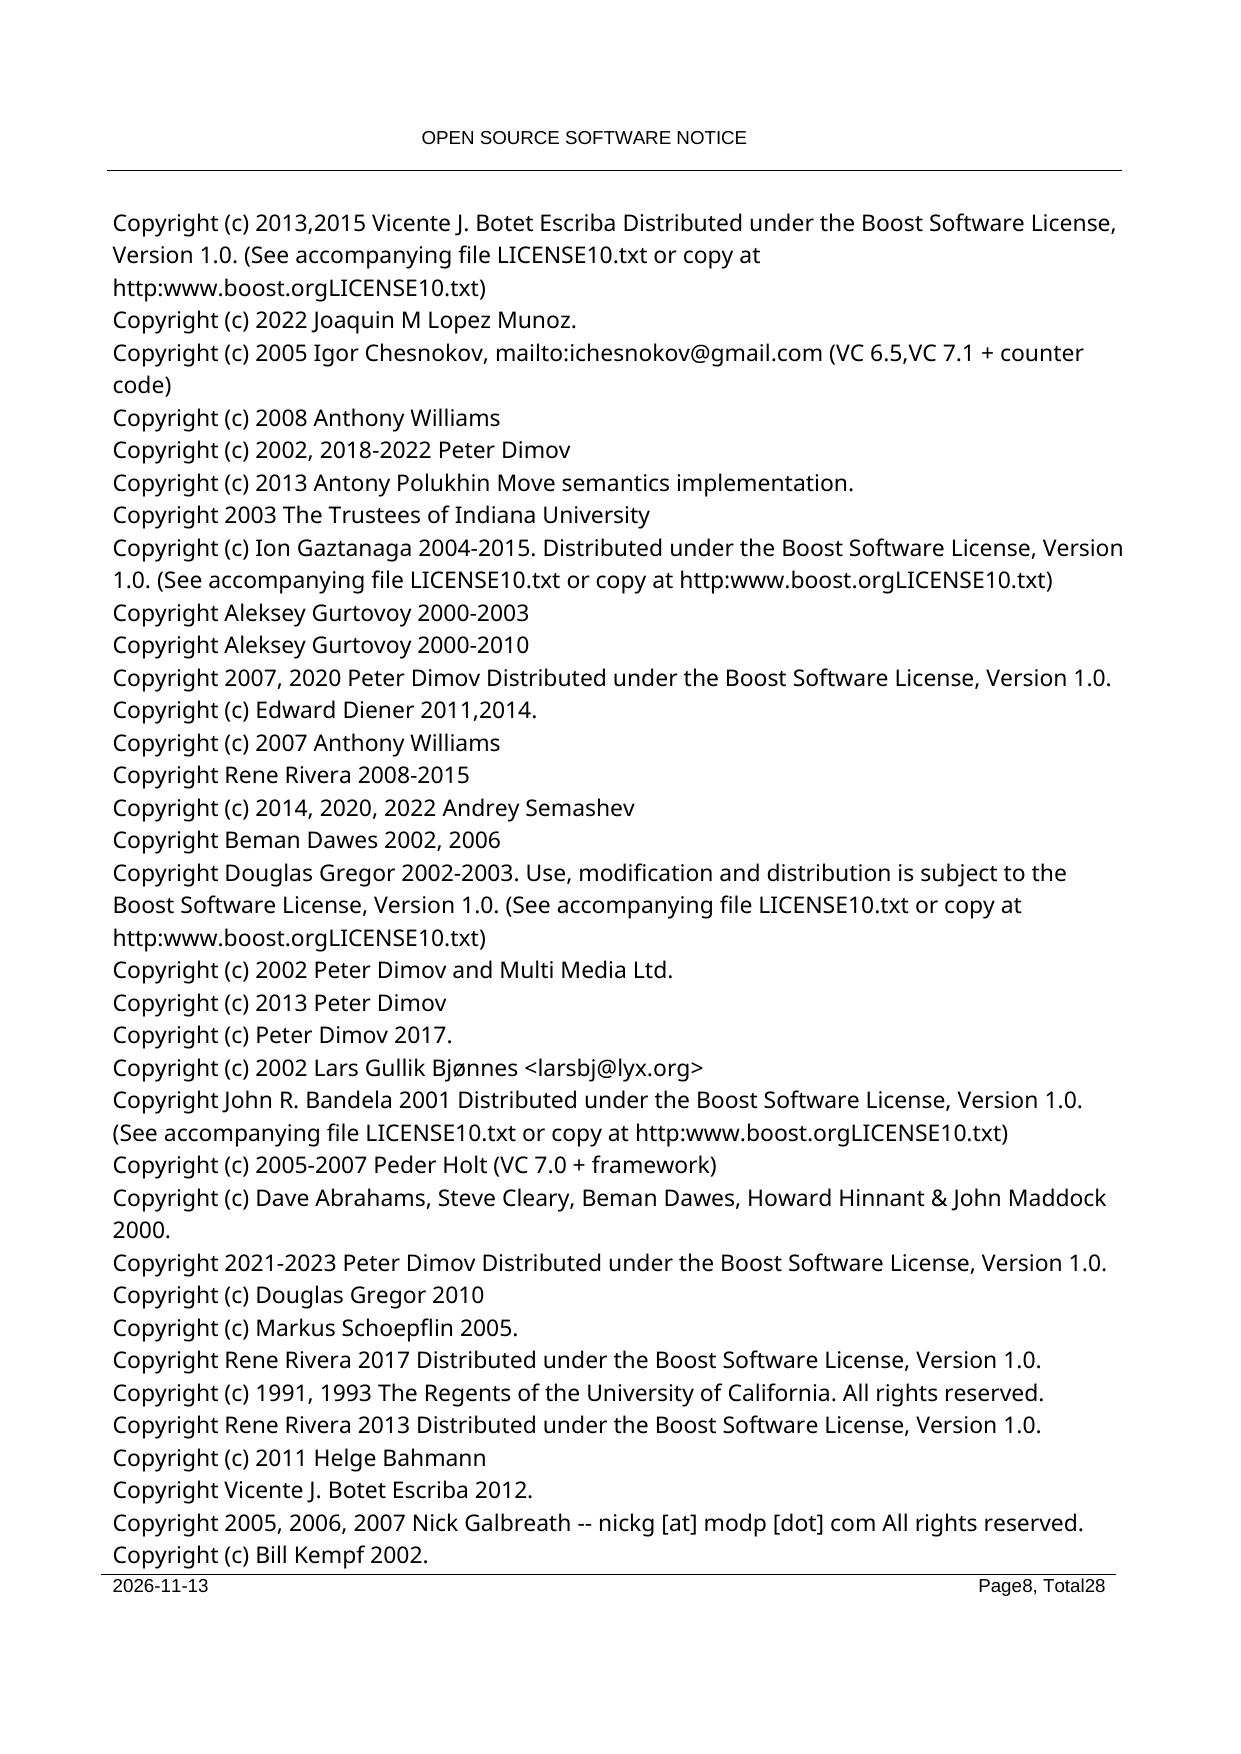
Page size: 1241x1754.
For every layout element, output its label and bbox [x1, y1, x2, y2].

text [112, 206, 1128, 1571]
